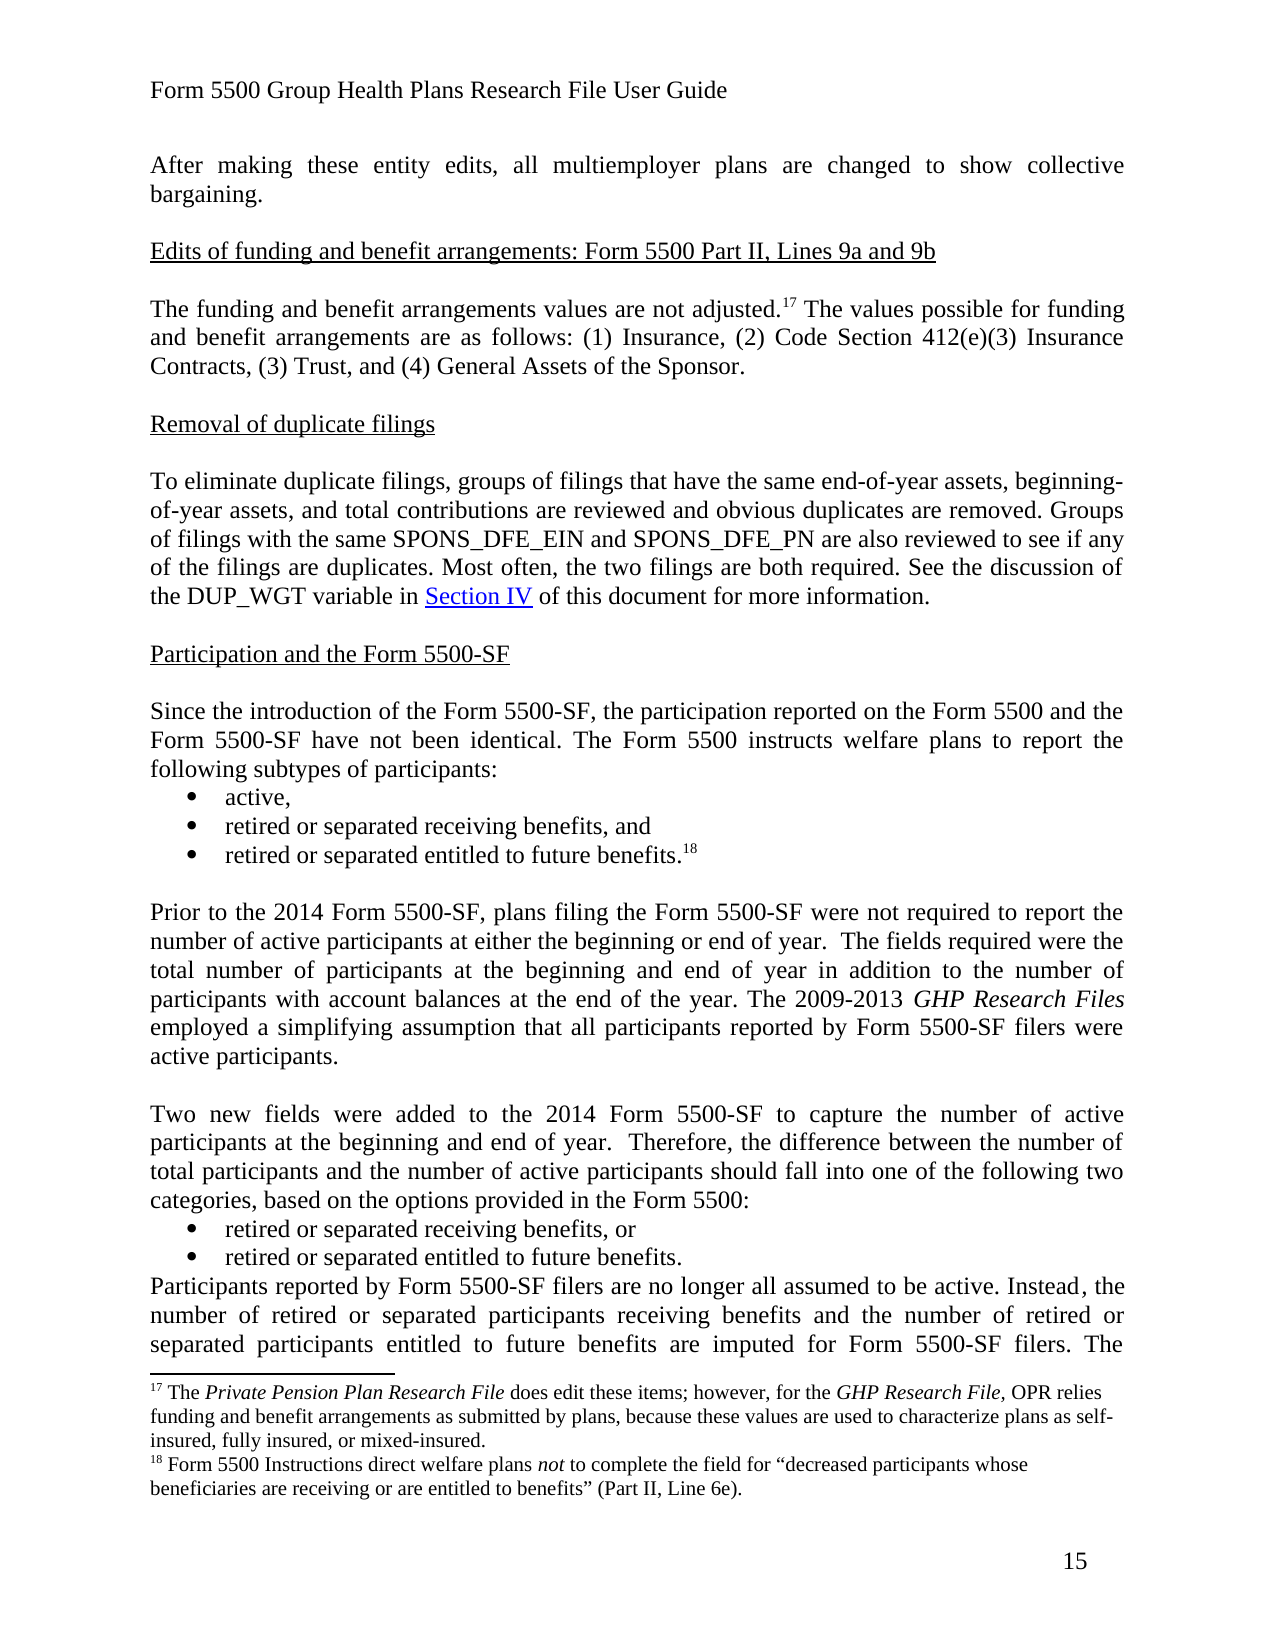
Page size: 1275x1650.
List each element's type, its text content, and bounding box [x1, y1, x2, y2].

subtitle Participation and the Form 5500-SF [150, 639, 1125, 667]
text Prior to the 2014 Form 5500-SF, plans filing the Form 5500-SF were not required to report the number of active participants at either the beginning or end of year. The fields required were the total number of participants at the beginning and end of year in addition to the number of participants with account balances at the end of the year. The 2009-2013 GHP Research Files employed a simplifying assumption that all participants reported by Form 5500-SF filers were active participants. [150, 897, 1125, 1070]
subtitle Removal of duplicate filings [150, 409, 1125, 437]
list retired or separated receiving benefits, and [187, 811, 1125, 840]
text After making these entity edits, all multiemployer plans are changed to show collective bargaining. [150, 150, 1125, 207]
list retired or separated receiving benefits, or [187, 1214, 1125, 1242]
subtitle Edits of funding and benefit arrangements: Form 5500 Part II, Lines 9a and 9b [150, 236, 1125, 265]
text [150, 1271, 1125, 1357]
list active, [187, 782, 1125, 811]
list retired or separated entitled to future benefits. [187, 1242, 1125, 1271]
text Two new fields were added to the 2014 Form 5500-SF to capture the number of active participants at the beginning and end of year. Therefore, the difference between the number of total participants and the number of active participants should fall into one of the following two categories, based on the options provided in the Form 5500: [150, 1099, 1125, 1214]
text Since the introduction of the Form 5500-SF, the participation reported on the Form 5500 and the Form 5500-SF have not been identical. The Form 5500 instructs welfare plans to report the following subtypes of participants: [150, 696, 1125, 782]
text The funding and benefit arrangements values are not adjusted. The values possible for funding and benefit arrangements are as follows: (1) Insurance, (2) Code Section 412(e)(3) Insurance Contracts, (3) Trust, and (4) General Assets of the Sponsor. [150, 294, 1125, 380]
text To eliminate duplicate filings, groups of filings that have the same end-of-year assets, beginning-of-year assets, and total contributions are reviewed and obvious duplicates are removed. Groups of filings with the same SPONS_DFE_EIN and SPONS_DFE_PN are also reviewed to see if any of the filings are duplicates. Most often, the two filings are both required. See the discussion of the DUP_WGT variable in Section IV of this document for more information. [150, 466, 1125, 610]
list retired or separated entitled to future benefits. [187, 840, 1125, 869]
